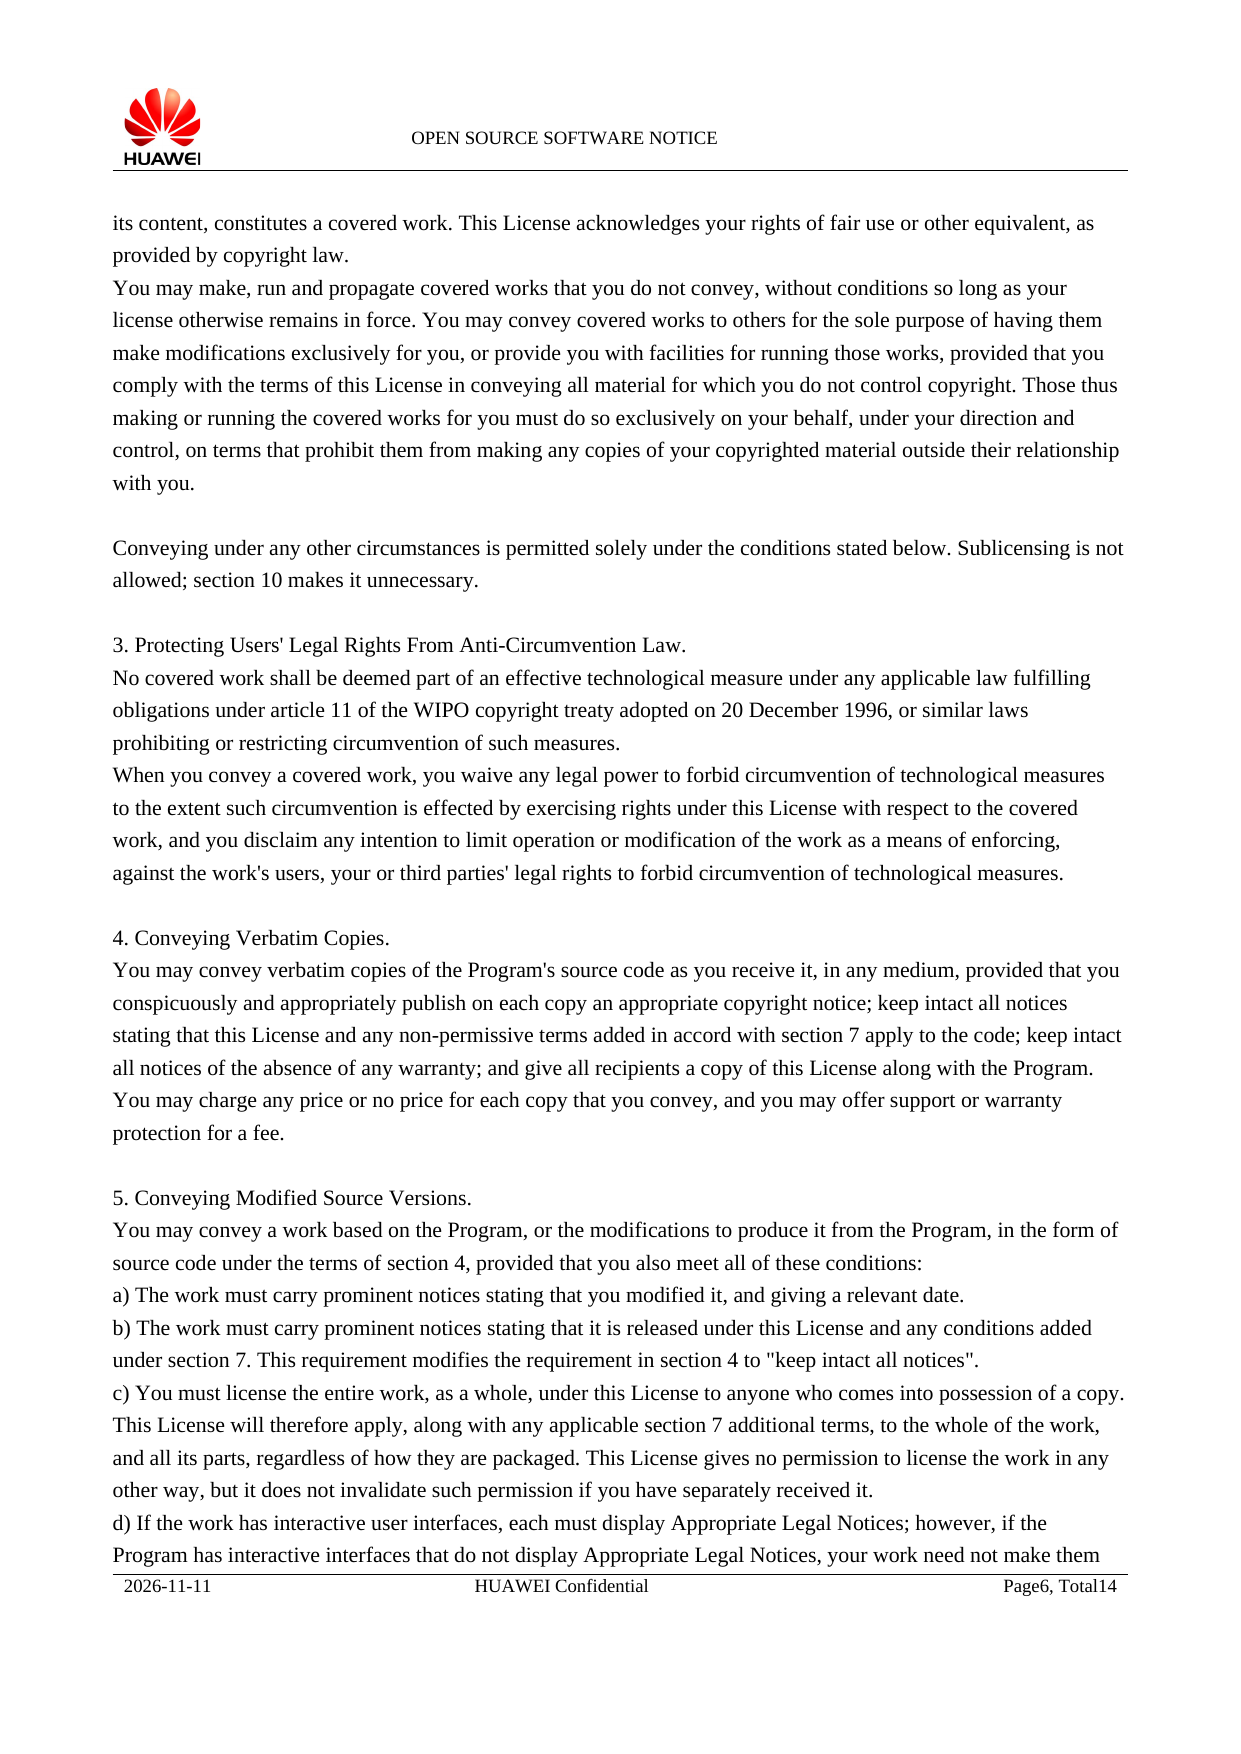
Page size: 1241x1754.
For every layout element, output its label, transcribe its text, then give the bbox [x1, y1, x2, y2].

picture [124, 88, 201, 165]
